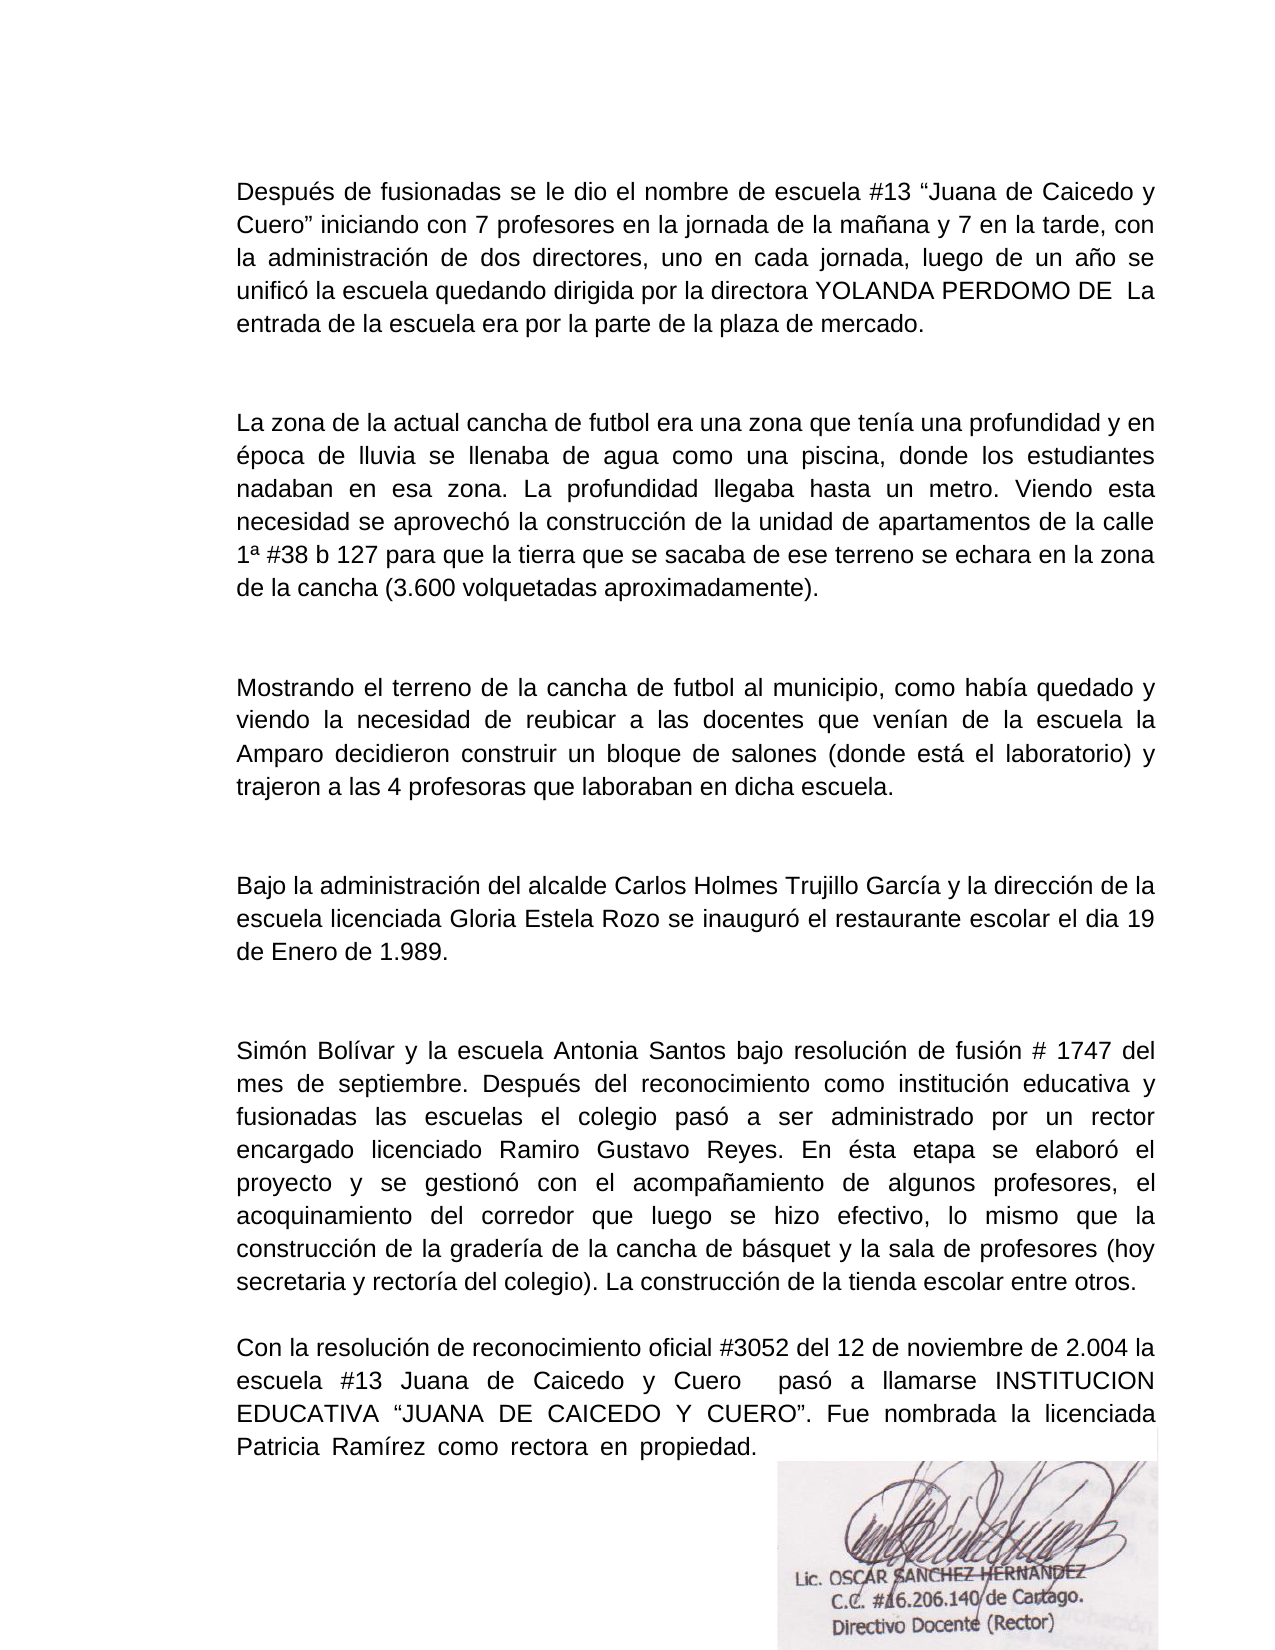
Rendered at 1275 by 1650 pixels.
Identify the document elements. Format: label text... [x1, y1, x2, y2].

text La zona de la actual cancha de futbol era una zona que tenía una profundidad y en época de lluvia se llenaba de agua como una piscina, donde los estudiantes nadaban en esa zona. La profundidad llegaba hasta un metro. Viendo esta necesidad se aprovechó la construcción de la unidad de apartamentos de la calle 1ª #38 b 127 para que la tierra que se sacaba de ese terreno se echara en la zona de la cancha (3.600 volquetadas aproximadamente). [236, 573, 1157, 767]
text Después de fusionadas se le dio el nombre de escuela #13 “Juana de Caicedo y Cuero” iniciando con 7 profesores en la jornada de la mañana y 7 en la tarde, con la administración de dos directores, uno en cada jornada, luego de un año se unificó la escuela quedando dirigida por la directora YOLANDA PERDOMO DE La entrada de la escuela era por la parte de la plaza de mercado. [236, 342, 1157, 503]
text Bajo la administración del alcalde Carlos Holmes Trujillo García y la dirección de la escuela licenciada Gloria Estela Rozo se inauguró el restaurante escolar el dia 19 de Enero de 1.989. [236, 1036, 1157, 1131]
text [236, 177, 1157, 272]
text Simón Bolívar y la escuela Antonia Santos bajo resolución de fusión # 1747 del mes de septiembre. Después del reconocimiento como institución educativa y fusionadas las escuelas el colegio pasó a ser administrado por un rector encargado licenciado Ramiro Gustavo Reyes. En ésta etapa se elaboró el proyecto y se gestionó con el acompañamiento de algunos profesores, el acoquinamiento del corredor que luego se hizo efectivo, lo mismo que la construcción de la gradería de la cancha de básquet y la sala de profesores (hoy secretaria y rectoría del colegio). La construcción de la tienda escolar entre otros. [236, 1201, 1157, 1461]
text Mostrando el terreno de la cancha de futbol al municipio, como había quedado y viendo la necesidad de reubicar a las docentes que venían de la escuela la Amparo decidieron construir un bloque de salones (donde está el laboratorio) y trajeron a las 4 profesoras que laboraban en dicha escuela. [236, 838, 1157, 965]
